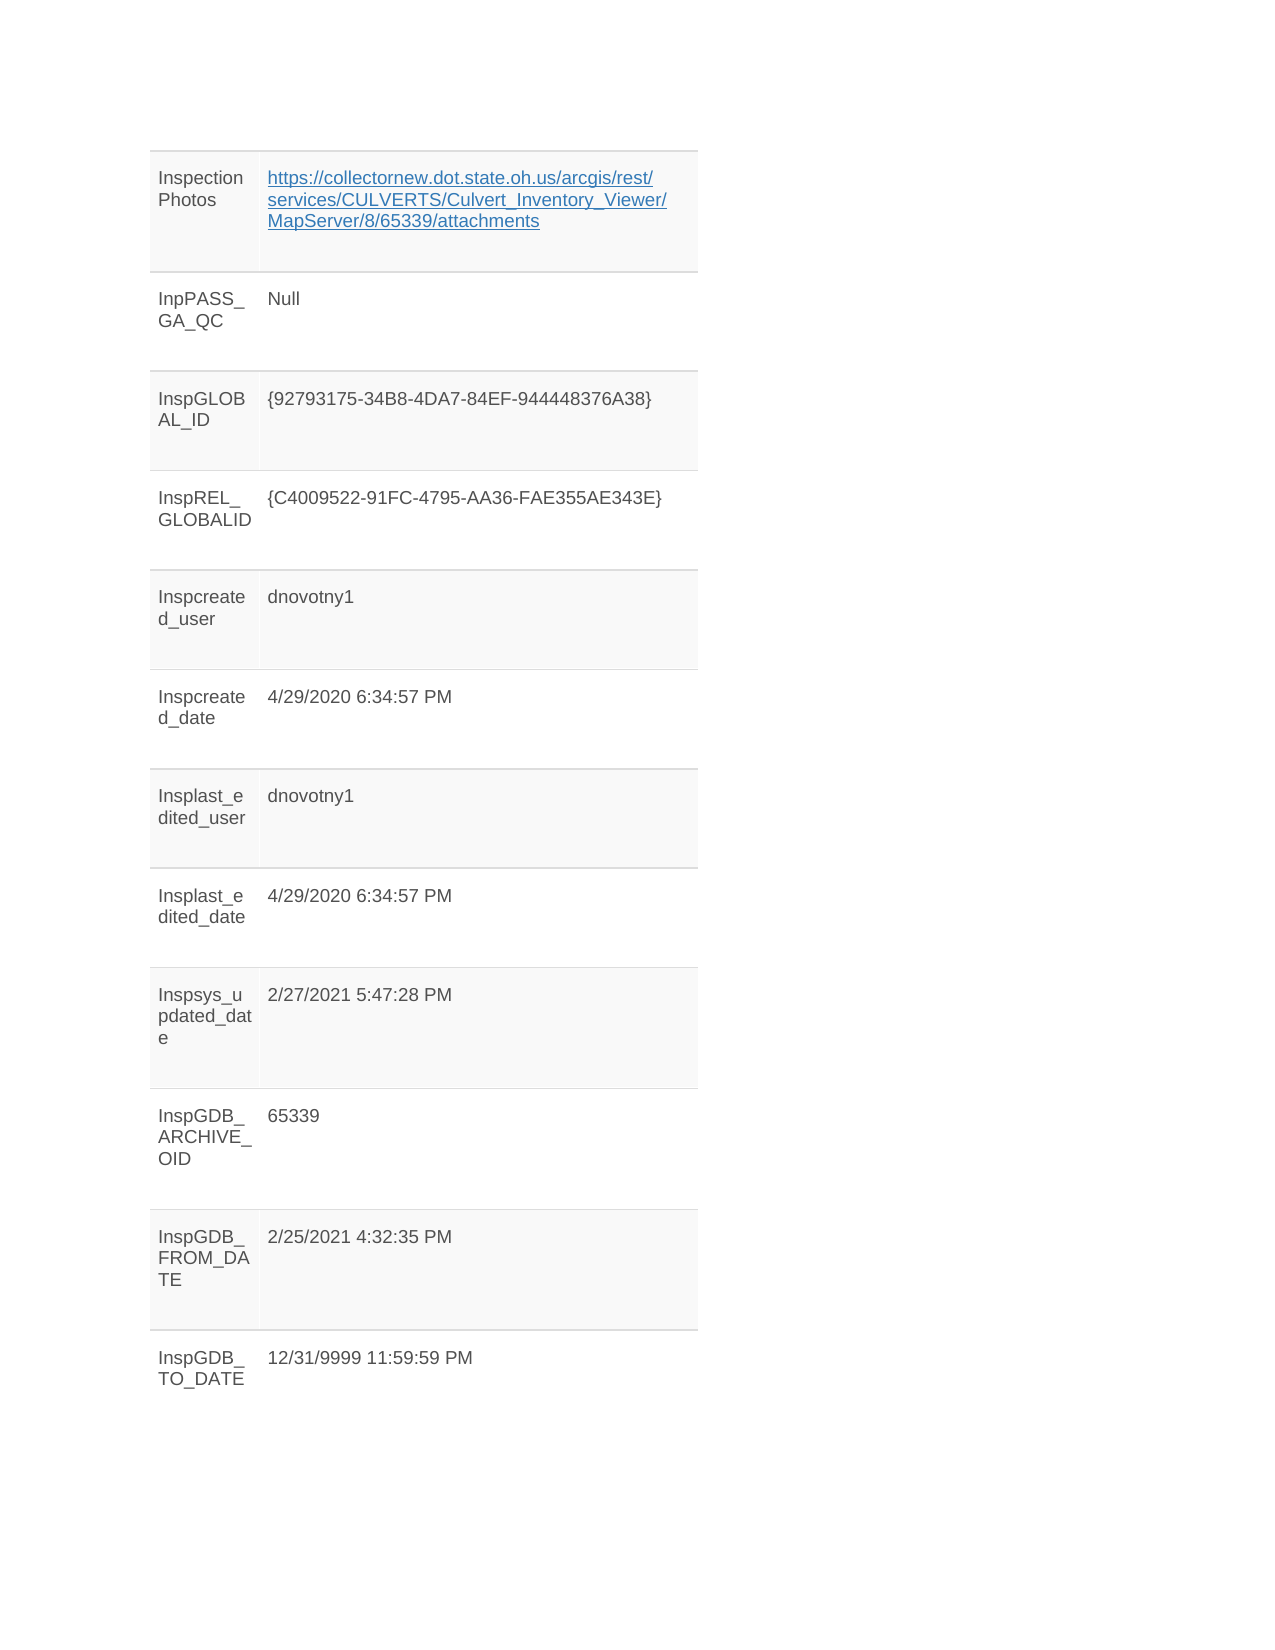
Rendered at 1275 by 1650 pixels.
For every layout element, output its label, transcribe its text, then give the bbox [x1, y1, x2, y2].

table_cell 2/27/2021 5:47:28 PM [260, 968, 698, 1087]
table_cell InspGDB_TO_DATE [150, 1331, 259, 1429]
table_cell Inspection Photos [150, 152, 259, 271]
table_cell {C4009522-91FC-4795-AA36-FAE355AE343E} [260, 471, 698, 569]
table_cell Inspcreated_date [150, 670, 259, 768]
table_cell 65339 [260, 1089, 698, 1208]
table_cell dnovotny1 [260, 571, 698, 668]
table_cell Inspcreated_user [150, 571, 259, 668]
table_cell InspGDB_ARCHIVE_OID [150, 1089, 259, 1208]
table_cell {92793175-34B8-4DA7-84EF-944448376A38} [260, 372, 698, 470]
table_cell 4/29/2020 6:34:57 PM [260, 670, 698, 768]
table_cell InspGLOBAL_ID [150, 372, 259, 470]
table_cell 12/31/9999 11:59:59 PM [260, 1331, 698, 1429]
table_cell dnovotny1 [260, 770, 698, 867]
table_cell https://collectornew.dot.state.oh.us/arcgis/rest/services/CULVERTS/Culvert_Inventory_Viewer/MapServer/8/65339/attachments [260, 152, 698, 271]
table_cell InpPASS_GA_QC [150, 273, 259, 370]
table_cell 2/25/2021 4:32:35 PM [260, 1210, 698, 1329]
table_cell InspGDB_FROM_DATE [150, 1210, 259, 1329]
table_cell Insplast_edited_user [150, 770, 259, 867]
table_cell Inspsys_updated_date [150, 968, 259, 1087]
table_cell Insplast_edited_date [150, 869, 259, 967]
table_cell Null [260, 273, 698, 370]
table_cell 4/29/2020 6:34:57 PM [260, 869, 698, 967]
table_cell InspREL_GLOBALID [150, 471, 259, 569]
